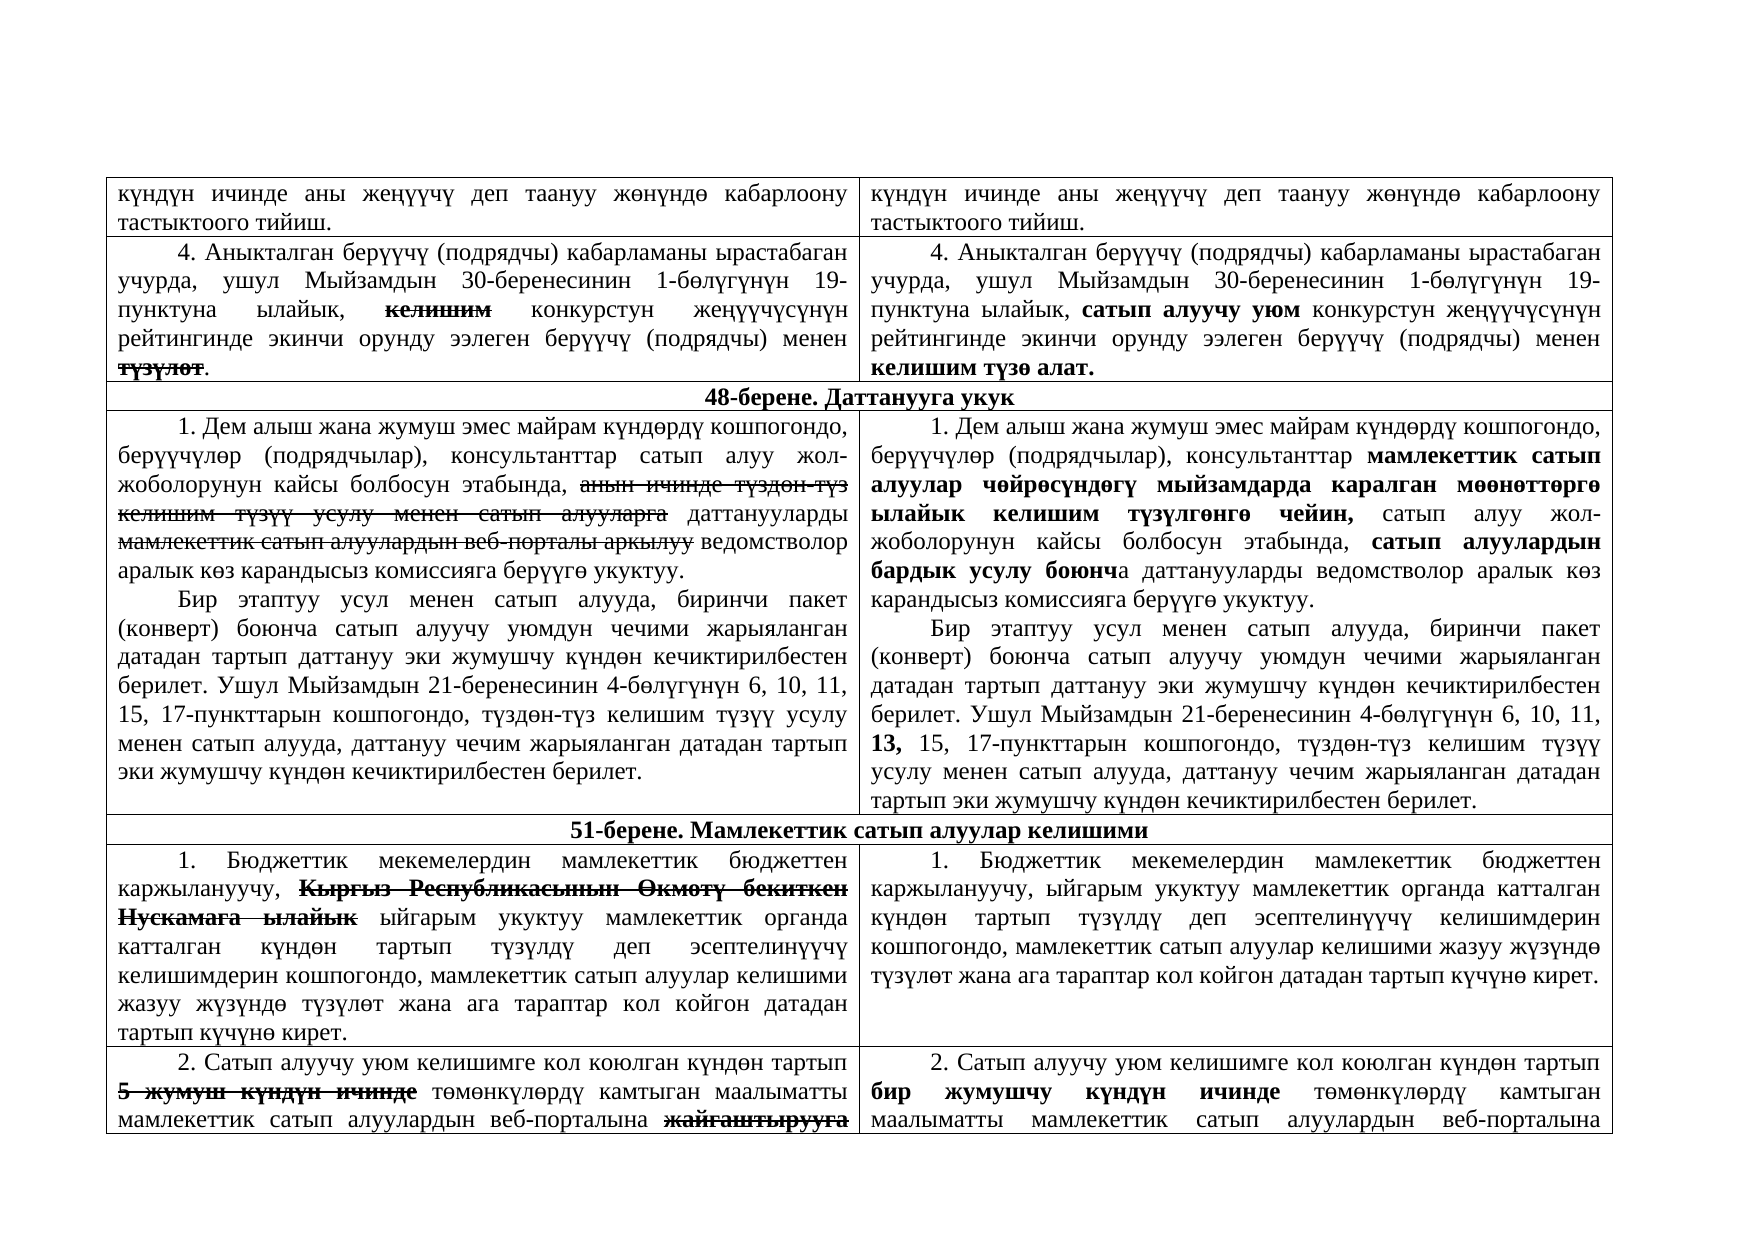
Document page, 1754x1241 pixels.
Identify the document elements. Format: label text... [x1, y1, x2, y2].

table_cell 48-берене. Даттанууга укук [107, 382, 1612, 410]
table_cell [860, 1047, 1612, 1133]
table_cell 51-берене. Мамлекеттик сатып алуулар келишими [107, 815, 1612, 844]
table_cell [107, 178, 859, 236]
table_cell 1. Дем алыш жана жумуш эмес майрам күндөрдү кошпогондо, берүүчүлөр (подрядчылар), консультанттар мамлекеттик сатып алуулар чөйрөсүндөгү мыйзамдарда каралган мөөнөттөргө ылайык келишим түзүлгөнгө чейин, сатып алуу жол-жоболорунун кайсы болбосун этабында, сатып алуулардын бардык усулу боюнча даттанууларды ведомстволор аралык көз карандысыз комиссияга берүүгө укуктуу. Бир этаптуу усул менен сатып алууда, биринчи пакет (конверт) боюнча сатып алуучу уюмдун чечими жарыяланган датадан тартып даттануу эки жумушчу күндөн кечиктирилбестен берилет. Ушул Мыйзамдын 21-беренесинин 4-бөлүгүнүн 6, 10, 11, 13, 15, 17-пункттарын кошпогондо, түздөн-түз келишим түзүү усулу менен сатып алууда, даттануу чечим жарыяланган датадан тартып эки жумушчу күндөн кечиктирилбестен берилет. [860, 411, 1612, 814]
table_cell 1. Бюджеттик мекемелердин мамлекеттик бюджеттен каржылануучу, ыйгарым укуктуу мамлекеттик органда катталган күндөн тартып түзүлдү деп эсептелинүүчү келишимдерин кошпогондо, мамлекеттик сатып алуулар келишими жазуу жүзүндө түзүлөт жана ага тараптар кол койгон датадан тартып күчүнө кирет. [860, 845, 1612, 1046]
table_cell 1. Дем алыш жана жумуш эмес майрам күндөрдү кошпогондо, берүүчүлөр (подрядчылар), консультанттар сатып алуу жол-жоболорунун кайсы болбосун этабында, анын ичинде түздөн-түз келишим түзүү усулу менен сатып алууларга даттанууларды мамлекеттик сатып алуулардын веб-порталы аркылуу ведомстволор аралык көз карандысыз комиссияга берүүгө укуктуу. Бир этаптуу усул менен сатып алууда, биринчи пакет (конверт) боюнча сатып алуучу уюмдун чечими жарыяланган датадан тартып даттануу эки жумушчу күндөн кечиктирилбестен берилет. Ушул Мыйзамдын 21-беренесинин 4-бөлүгүнүн 6, 10, 11, 15, 17-пункттарын кошпогондо, түздөн-түз келишим түзүү усулу менен сатып алууда, даттануу чечим жарыяланган датадан тартып эки жумушчу күндөн кечиктирилбестен берилет. [107, 411, 859, 814]
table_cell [107, 1047, 859, 1133]
table_cell 1. Бюджеттик мекемелердин мамлекеттик бюджеттен каржылануучу, Кыргыз Республикасынын Өкмөтү бекиткен Нускамага ылайык ыйгарым укуктуу мамлекеттик органда катталган күндөн тартып түзүлдү деп эсептелинүүчү келишимдерин кошпогондо, мамлекеттик сатып алуулар келишими жазуу жүзүндө түзүлөт жана ага тараптар кол койгон датадан тартып күчүнө кирет. [107, 845, 859, 1046]
table_cell 4. Аныкталган берүүчү (подрядчы) кабарламаны ырастабаган учурда, ушул Мыйзамдын 30-беренесинин 1-бөлүгүнүн 19-пунктуна ылайык, сатып алуучу уюм конкурстун жеңүүчүсүнүн рейтингинде экинчи орунду ээлеген берүүчү (подрядчы) менен келишим түзө алат. [860, 237, 1612, 381]
table_cell 4. Аныкталган берүүчү (подрядчы) кабарламаны ырастабаган учурда, ушул Мыйзамдын 30-беренесинин 1-бөлүгүнүн 19-пунктуна ылайык, келишим конкурстун жеңүүчүсүнүн рейтингинде экинчи орунду ээлеген берүүчү (подрядчы) менен түзүлөт. [107, 237, 859, 381]
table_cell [860, 178, 1612, 236]
